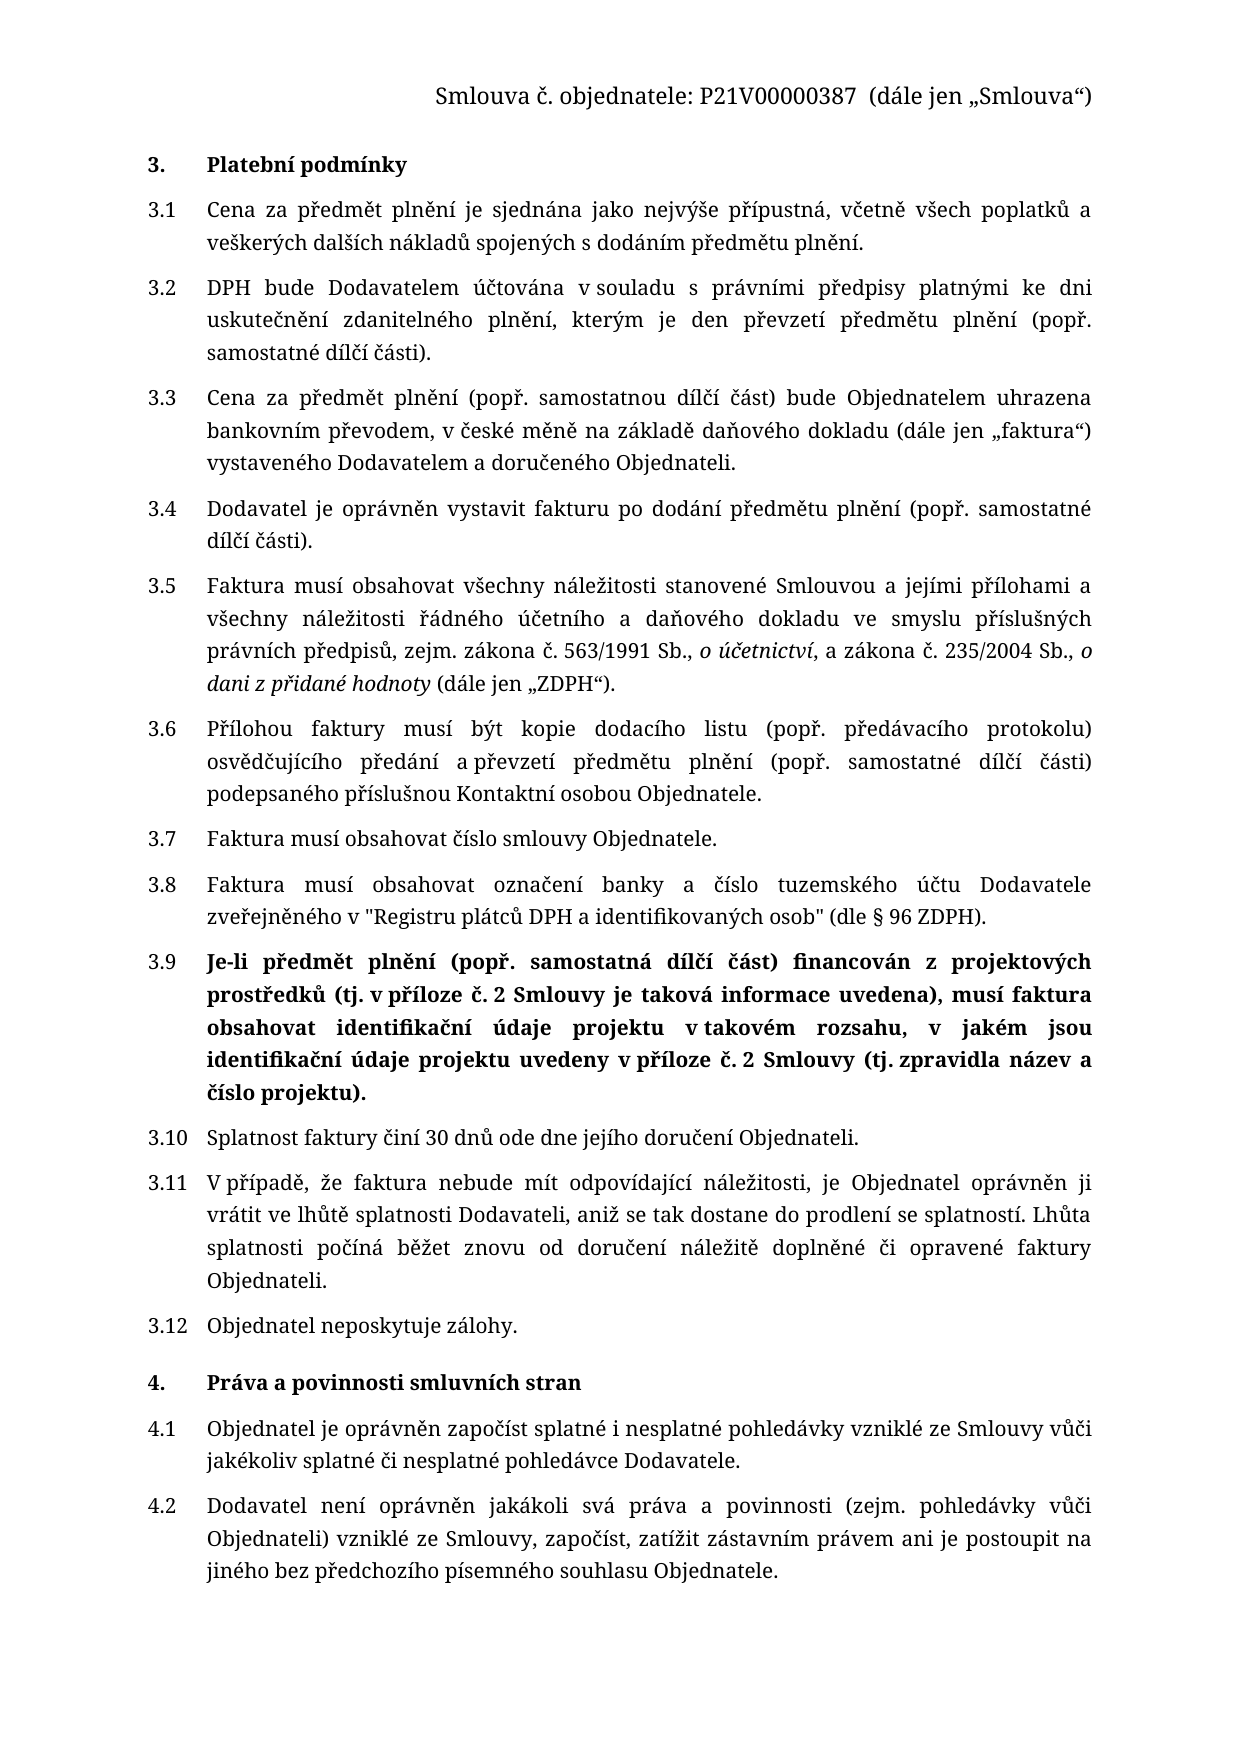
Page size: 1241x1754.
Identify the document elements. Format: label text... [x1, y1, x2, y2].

list Platební podmínky [148, 150, 1093, 179]
list Objednatel neposkytuje zálohy. [148, 1311, 1093, 1339]
list Přílohou faktury musí být kopie dodacího listu (popř. předávacího protokolu) osvědčujícího předání a převzetí předmětu plnění (popř. samostatné dílčí části) podepsaného příslušnou Kontaktní osobou Objednatele. [148, 714, 1093, 808]
list Splatnost faktury činí 30 dnů ode dne jejího doručení Objednateli. [148, 1123, 1093, 1151]
list Je-li předmět plnění (popř. samostatná dílčí část) financován z projektových prostředků (tj. v příloze č. 2 Smlouvy je taková informace uvedena), musí faktura obsahovat identifikační údaje projektu v takovém rozsahu, v jakém jsou identifikační údaje projektu uvedeny v příloze č. 2 Smlouvy (tj. zpravidla název a číslo projektu). [148, 947, 1093, 1106]
list Dodavatel není oprávněn jakákoli svá práva a povinnosti (zejm. pohledávky vůči Objednateli) vzniklé ze Smlouvy, započíst, zatížit zástavním právem ani je postoupit na jiného bez předchozího písemného souhlasu Objednatele. [148, 1491, 1093, 1585]
list Faktura musí obsahovat všechny náležitosti stanovené Smlouvou a jejími přílohami a všechny náležitosti řádného účetního a daňového dokladu ve smyslu příslušných právních předpisů, zejm. zákona č. 563/1991 Sb., o účetnictví, a zákona č. 235/2004 Sb., o dani z přidané hodnoty (dále jen „ZDPH“). [148, 571, 1093, 698]
list Cena za předmět plnění je sjednána jako nejvýše přípustná, včetně všech poplatků a veškerých dalších nákladů spojených s dodáním předmětu plnění. [148, 195, 1093, 256]
list DPH bude Dodavatelem účtována v souladu s právními předpisy platnými ke dni uskutečnění zdanitelného plnění, kterým je den převzetí předmětu plnění (popř. samostatné dílčí části). [148, 273, 1093, 367]
list Cena za předmět plnění (popř. samostatnou dílčí část) bude Objednatelem uhrazena bankovním převodem, v české měně na základě daňového dokladu (dále jen „faktura“) vystaveného Dodavatelem a doručeného Objednateli. [148, 383, 1093, 477]
list Práva a povinnosti smluvních stran [148, 1368, 1093, 1397]
list Faktura musí obsahovat číslo smlouvy Objednatele. [148, 824, 1093, 853]
list V případě, že faktura nebude mít odpovídající náležitosti, je Objednatel oprávněn ji vrátit ve lhůtě splatnosti Dodavateli, aniž se tak dostane do prodlení se splatností. Lhůta splatnosti počíná běžet znovu od doručení náležitě doplněné či opravené faktury Objednateli. [148, 1168, 1093, 1294]
list Faktura musí obsahovat označení banky a číslo tuzemského účtu Dodavatele zveřejněného v "Registru plátců DPH a identifikovaných osob" (dle § 96 ZDPH). [148, 870, 1093, 931]
list Objednatel je oprávněn započíst splatné i nesplatné pohledávky vzniklé ze Smlouvy vůči jakékoliv splatné či nesplatné pohledávce Dodavatele. [148, 1414, 1093, 1475]
list Dodavatel je oprávněn vystavit fakturu po dodání předmětu plnění (popř. samostatné dílčí části). [148, 494, 1093, 555]
